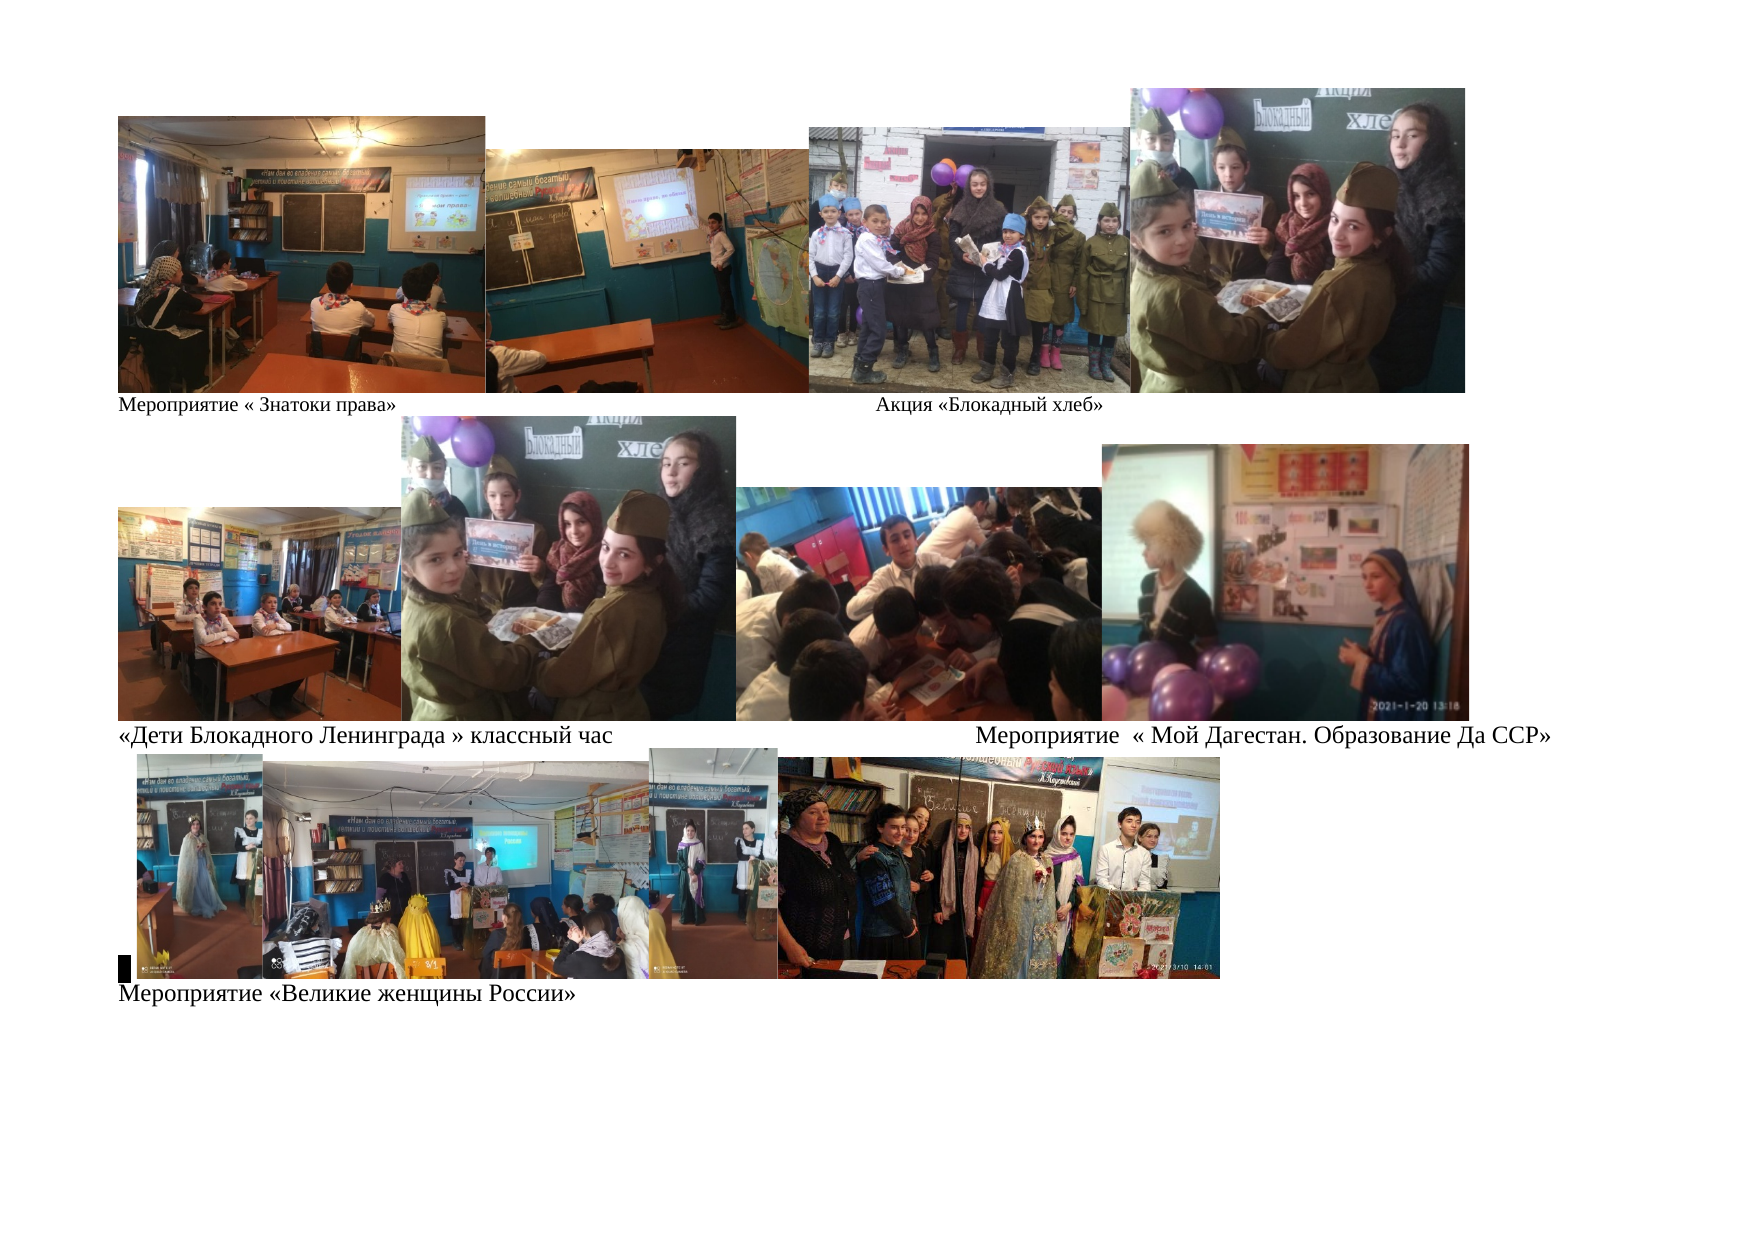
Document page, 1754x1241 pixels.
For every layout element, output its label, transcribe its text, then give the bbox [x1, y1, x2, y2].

picture [136, 748, 1220, 979]
text Мероприятие « Знатоки права» Акция «Блокадный хлеб» [118, 392, 1636, 416]
text «Дети Блокадного Ленинграда » классный час Мероприятие « Мой Дагестан. Образование Да ССР» [118, 720, 1636, 749]
text Мероприятие «Великие женщины России» [118, 978, 1636, 1007]
picture [118, 88, 1466, 393]
picture [118, 416, 1470, 721]
